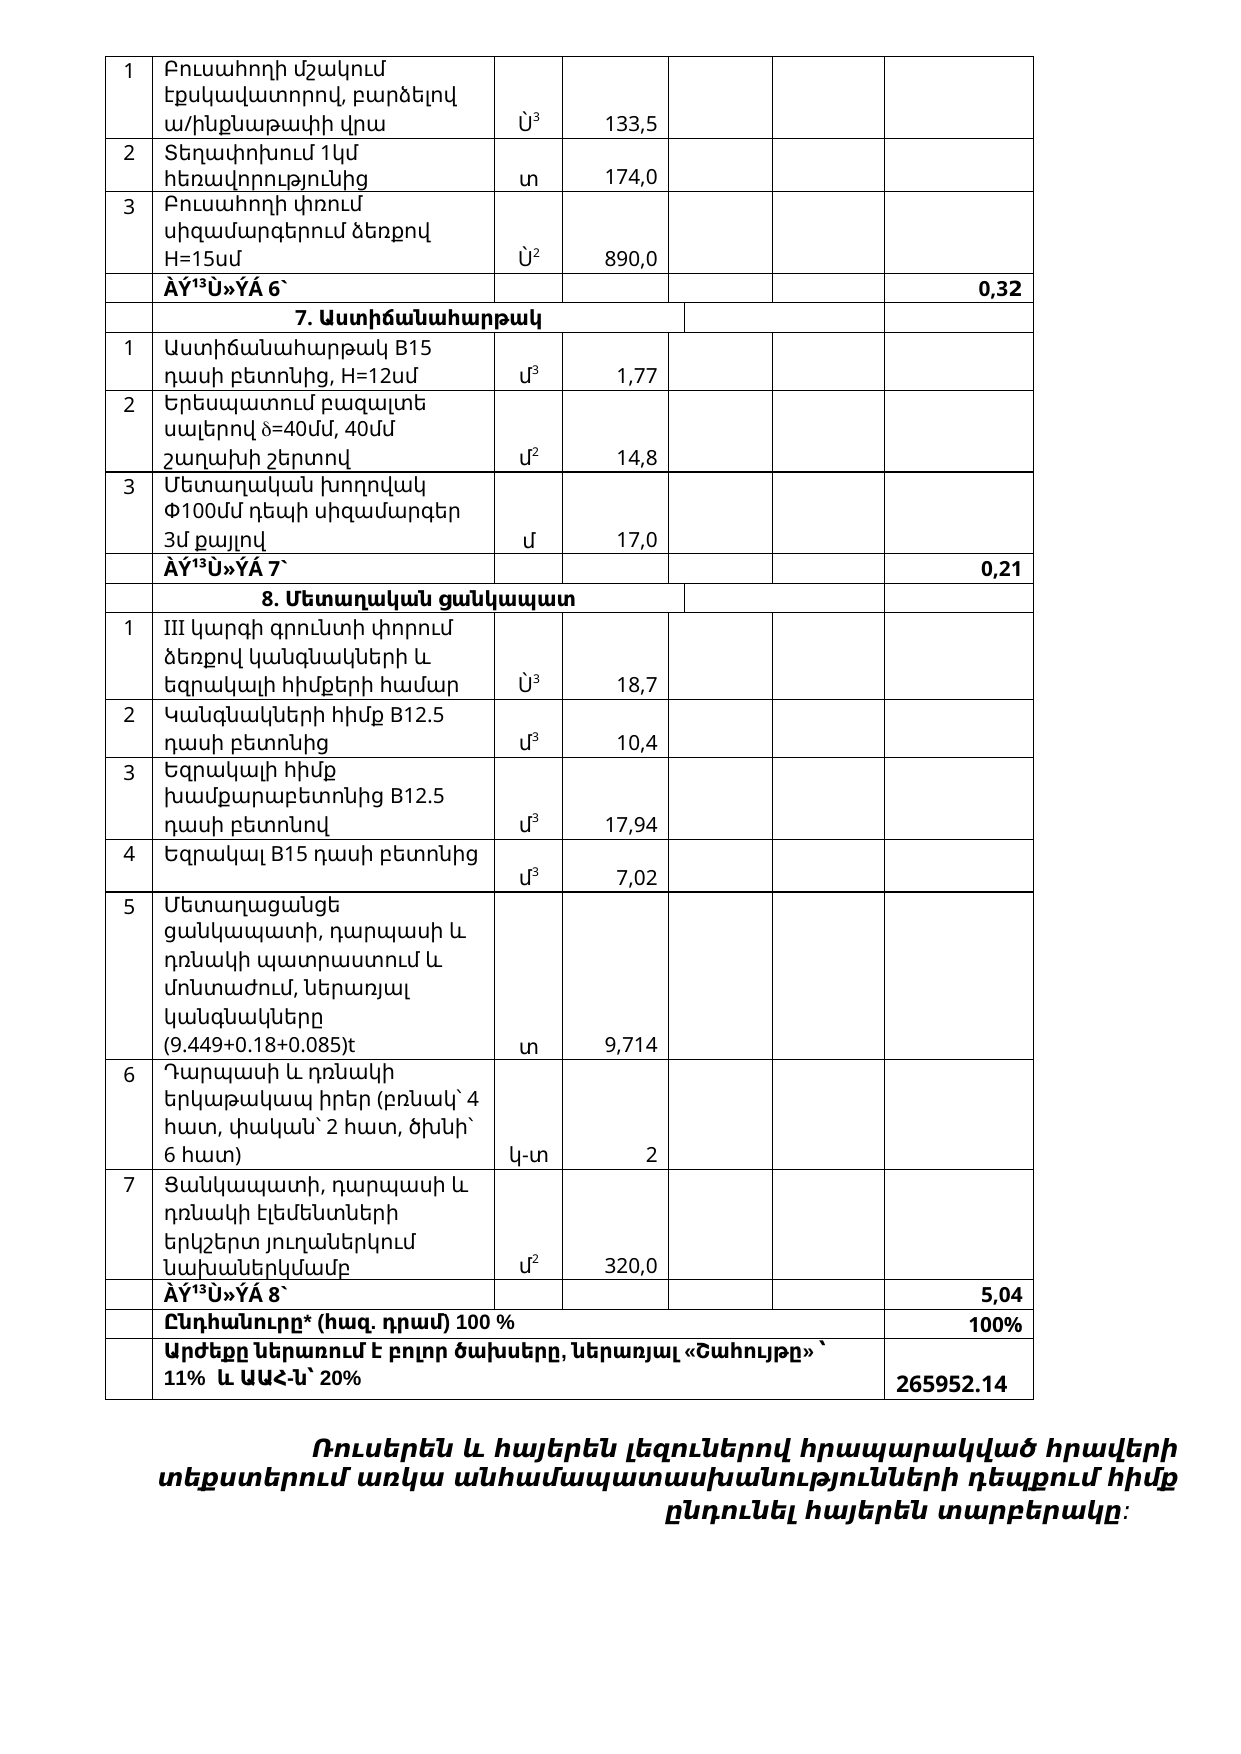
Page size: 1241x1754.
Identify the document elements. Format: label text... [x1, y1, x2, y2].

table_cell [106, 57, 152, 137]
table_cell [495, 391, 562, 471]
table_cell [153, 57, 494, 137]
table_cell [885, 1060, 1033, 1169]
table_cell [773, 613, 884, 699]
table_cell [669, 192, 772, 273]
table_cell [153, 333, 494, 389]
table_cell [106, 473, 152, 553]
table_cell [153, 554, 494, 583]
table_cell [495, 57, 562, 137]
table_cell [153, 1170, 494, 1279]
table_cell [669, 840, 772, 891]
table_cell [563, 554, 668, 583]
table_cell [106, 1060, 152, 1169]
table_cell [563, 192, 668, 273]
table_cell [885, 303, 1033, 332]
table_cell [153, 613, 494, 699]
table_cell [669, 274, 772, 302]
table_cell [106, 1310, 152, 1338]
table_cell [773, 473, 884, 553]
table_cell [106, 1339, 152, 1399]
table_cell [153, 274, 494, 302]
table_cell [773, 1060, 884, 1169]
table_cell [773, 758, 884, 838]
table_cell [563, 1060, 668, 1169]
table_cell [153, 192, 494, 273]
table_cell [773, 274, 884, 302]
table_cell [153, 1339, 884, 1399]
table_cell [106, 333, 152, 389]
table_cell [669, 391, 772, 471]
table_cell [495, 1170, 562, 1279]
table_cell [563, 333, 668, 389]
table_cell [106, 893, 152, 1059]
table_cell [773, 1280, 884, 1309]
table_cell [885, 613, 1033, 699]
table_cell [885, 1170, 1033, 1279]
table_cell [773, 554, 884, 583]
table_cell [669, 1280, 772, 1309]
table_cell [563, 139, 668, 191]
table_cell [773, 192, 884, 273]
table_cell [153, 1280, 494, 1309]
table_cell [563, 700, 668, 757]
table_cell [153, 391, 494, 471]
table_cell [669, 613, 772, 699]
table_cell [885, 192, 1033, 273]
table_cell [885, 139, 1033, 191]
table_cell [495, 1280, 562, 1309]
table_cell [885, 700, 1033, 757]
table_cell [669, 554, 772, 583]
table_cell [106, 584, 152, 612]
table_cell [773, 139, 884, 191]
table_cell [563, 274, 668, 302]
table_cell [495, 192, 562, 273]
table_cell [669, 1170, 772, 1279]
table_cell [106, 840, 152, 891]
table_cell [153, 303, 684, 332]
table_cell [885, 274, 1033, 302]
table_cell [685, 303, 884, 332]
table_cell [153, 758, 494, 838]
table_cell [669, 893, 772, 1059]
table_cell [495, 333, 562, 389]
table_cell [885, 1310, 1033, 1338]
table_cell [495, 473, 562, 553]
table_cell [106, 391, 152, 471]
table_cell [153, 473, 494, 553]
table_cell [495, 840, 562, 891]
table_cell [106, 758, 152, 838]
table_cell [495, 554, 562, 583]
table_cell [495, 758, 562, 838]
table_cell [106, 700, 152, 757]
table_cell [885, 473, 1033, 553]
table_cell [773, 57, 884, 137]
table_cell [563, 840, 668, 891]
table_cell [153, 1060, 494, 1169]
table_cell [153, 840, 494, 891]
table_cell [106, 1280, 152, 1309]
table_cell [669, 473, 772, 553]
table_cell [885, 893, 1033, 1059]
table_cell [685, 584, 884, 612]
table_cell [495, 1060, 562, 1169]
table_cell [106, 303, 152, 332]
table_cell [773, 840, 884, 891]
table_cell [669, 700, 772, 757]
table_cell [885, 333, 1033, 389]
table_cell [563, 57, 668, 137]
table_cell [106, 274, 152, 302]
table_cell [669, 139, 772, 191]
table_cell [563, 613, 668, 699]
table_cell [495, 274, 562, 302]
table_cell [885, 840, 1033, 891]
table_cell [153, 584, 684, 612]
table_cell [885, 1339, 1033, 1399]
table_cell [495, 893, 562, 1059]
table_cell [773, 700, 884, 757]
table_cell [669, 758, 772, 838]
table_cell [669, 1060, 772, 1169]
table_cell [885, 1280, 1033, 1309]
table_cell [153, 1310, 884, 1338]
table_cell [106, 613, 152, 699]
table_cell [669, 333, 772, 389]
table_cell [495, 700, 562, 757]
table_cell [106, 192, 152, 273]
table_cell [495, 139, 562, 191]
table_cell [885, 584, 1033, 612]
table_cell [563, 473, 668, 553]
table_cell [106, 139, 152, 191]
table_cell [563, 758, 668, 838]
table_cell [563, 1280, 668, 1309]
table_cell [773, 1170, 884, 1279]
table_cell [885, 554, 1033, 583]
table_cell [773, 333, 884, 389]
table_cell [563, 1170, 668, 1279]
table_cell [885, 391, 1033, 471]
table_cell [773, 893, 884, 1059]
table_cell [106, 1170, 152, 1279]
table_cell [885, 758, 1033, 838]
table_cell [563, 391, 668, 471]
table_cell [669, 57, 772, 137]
text Ռուսերեն և հայերեն լեզուներով հրապարակված հրավերի տեքստերում առկա անհամապատասխանությունների դեպքում հիմք ընդունել հայերեն տարբերակը: [59, 1434, 1181, 1527]
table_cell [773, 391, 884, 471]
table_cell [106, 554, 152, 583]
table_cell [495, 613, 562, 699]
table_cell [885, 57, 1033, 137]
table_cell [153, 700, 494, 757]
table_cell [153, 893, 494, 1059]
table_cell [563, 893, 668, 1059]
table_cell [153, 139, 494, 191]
